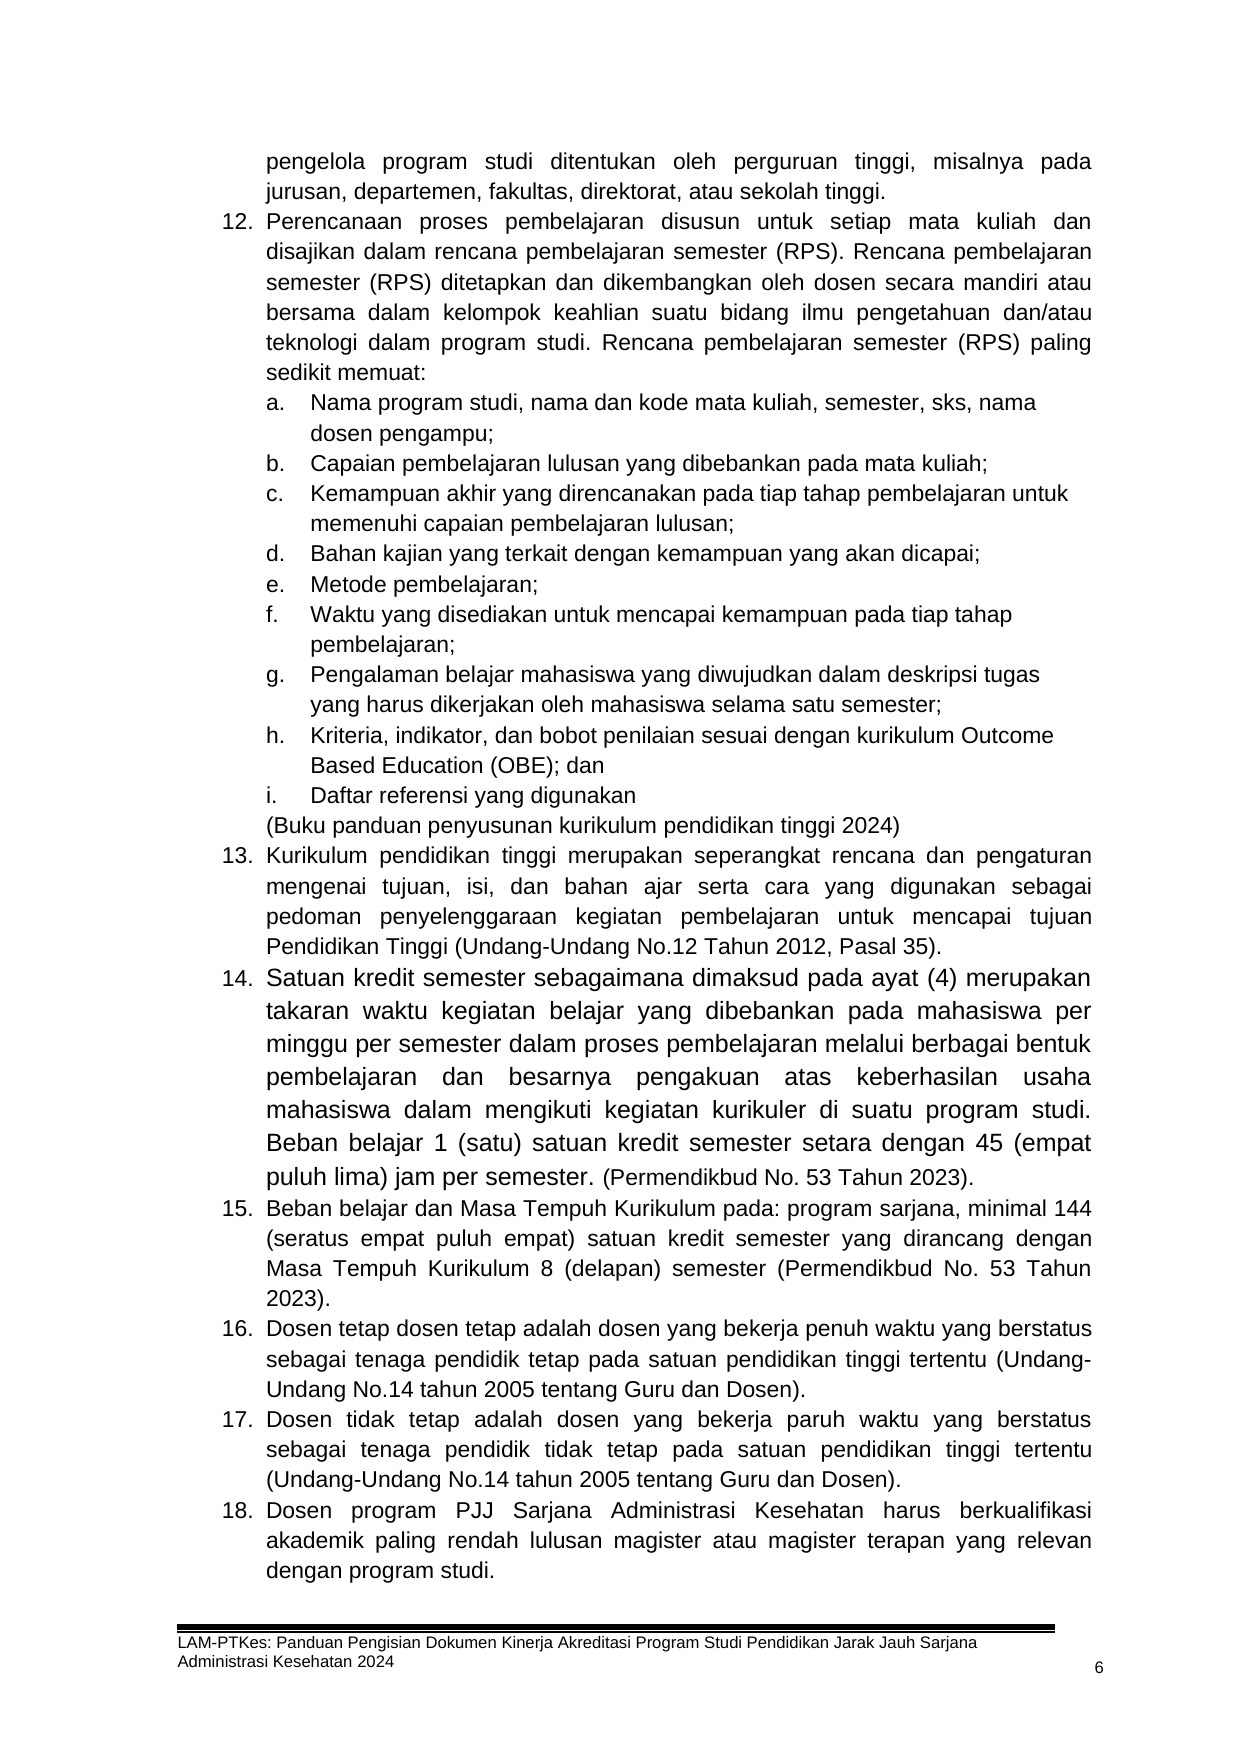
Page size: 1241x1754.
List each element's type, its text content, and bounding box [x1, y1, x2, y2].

list Metode pembelajaran; [266, 571, 1092, 597]
list Waktu yang disediakan untuk mencapai kemampuan pada tiap tahap pembelajaran; [266, 601, 1092, 657]
list Kurikulum pendidikan tinggi merupakan seperangkat rencana dan pengaturan mengenai tujuan, isi, dan bahan ajar serta cara yang digunakan sebagai pedoman penyelenggaraan kegiatan pembelajaran untuk mencapai tujuan Pendidikan Tinggi (Undang-Undang No.12 Tahun 2012, Pasal 35). [222, 842, 1092, 959]
list Bahan kajian yang terkait dengan kemampuan yang akan dicapai; [266, 540, 1092, 567]
list Dosen tetap dosen tetap adalah dosen yang bekerja penuh waktu yang berstatus sebagai tenaga pendidik tetap pada satuan pendidikan tinggi tertentu (Undang-Undang No.14 tahun 2005 tentang Guru dan Dosen). [222, 1315, 1092, 1402]
list Pengalaman belajar mahasiswa yang diwujudkan dalam deskripsi tugas yang harus dikerjakan oleh mahasiswa selama satu semester; [266, 661, 1092, 718]
list Dosen tidak tetap adalah dosen yang bekerja paruh waktu yang berstatus sebagai tenaga pendidik tidak tetap pada satuan pendidikan tinggi tertentu (Undang-Undang No.14 tahun 2005 tentang Guru dan Dosen). [222, 1406, 1092, 1493]
list Perencanaan proses pembelajaran disusun untuk setiap mata kuliah dan disajikan dalam rencana pembelajaran semester (RPS). Rencana pembelajaran semester (RPS) ditetapkan dan dikembangkan oleh dosen secara mandiri atau bersama dalam kelompok keahlian suatu bidang ilmu pengetahuan dan/atau teknologi dalam program studi. Rencana pembelajaran semester (RPS) paling sedikit memuat: [222, 208, 1092, 386]
list Daftar referensi yang digunakan [266, 782, 1092, 808]
list Capaian pembelajaran lulusan yang dibebankan pada mata kuliah; [266, 450, 1092, 476]
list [222, 148, 1092, 204]
list Kriteria, indikator, dan bobot penilaian sesuai dengan kurikulum Outcome Based Education (OBE); dan [266, 722, 1092, 778]
list Dosen program PJJ Sarjana Administrasi Kesehatan harus berkualifikasi akademik paling rendah lulusan magister atau magister terapan yang relevan dengan program studi. [222, 1497, 1092, 1583]
text (Buku panduan penyusunan kurikulum pendidikan tinggi 2024) [266, 812, 1092, 839]
list Satuan kredit semester sebagaimana dimaksud pada ayat (4) merupakan takaran waktu kegiatan belajar yang dibebankan pada mahasiswa per minggu per semester dalam proses pembelajaran melalui berbagai bentuk pembelajaran dan besarnya pengakuan atas keberhasilan usaha mahasiswa dalam mengikuti kegiatan kurikuler di suatu program studi. Beban belajar 1 (satu) satuan kredit semester setara dengan 45 (empat puluh lima) jam per semester. (Permendikbud No. 53 Tahun 2023). [222, 963, 1092, 1190]
list Nama program studi, nama dan kode mata kuliah, semester, sks, nama dosen pengampu; [266, 389, 1092, 446]
list Beban belajar dan Masa Tempuh Kurikulum pada: program sarjana, minimal 144 (seratus empat puluh empat) satuan kredit semester yang dirancang dengan Masa Tempuh Kurikulum 8 (delapan) semester (Permendikbud No. 53 Tahun 2023). [222, 1194, 1092, 1311]
list Kemampuan akhir yang direncanakan pada tiap tahap pembelajaran untuk memenuhi capaian pembelajaran lulusan; [266, 480, 1092, 537]
